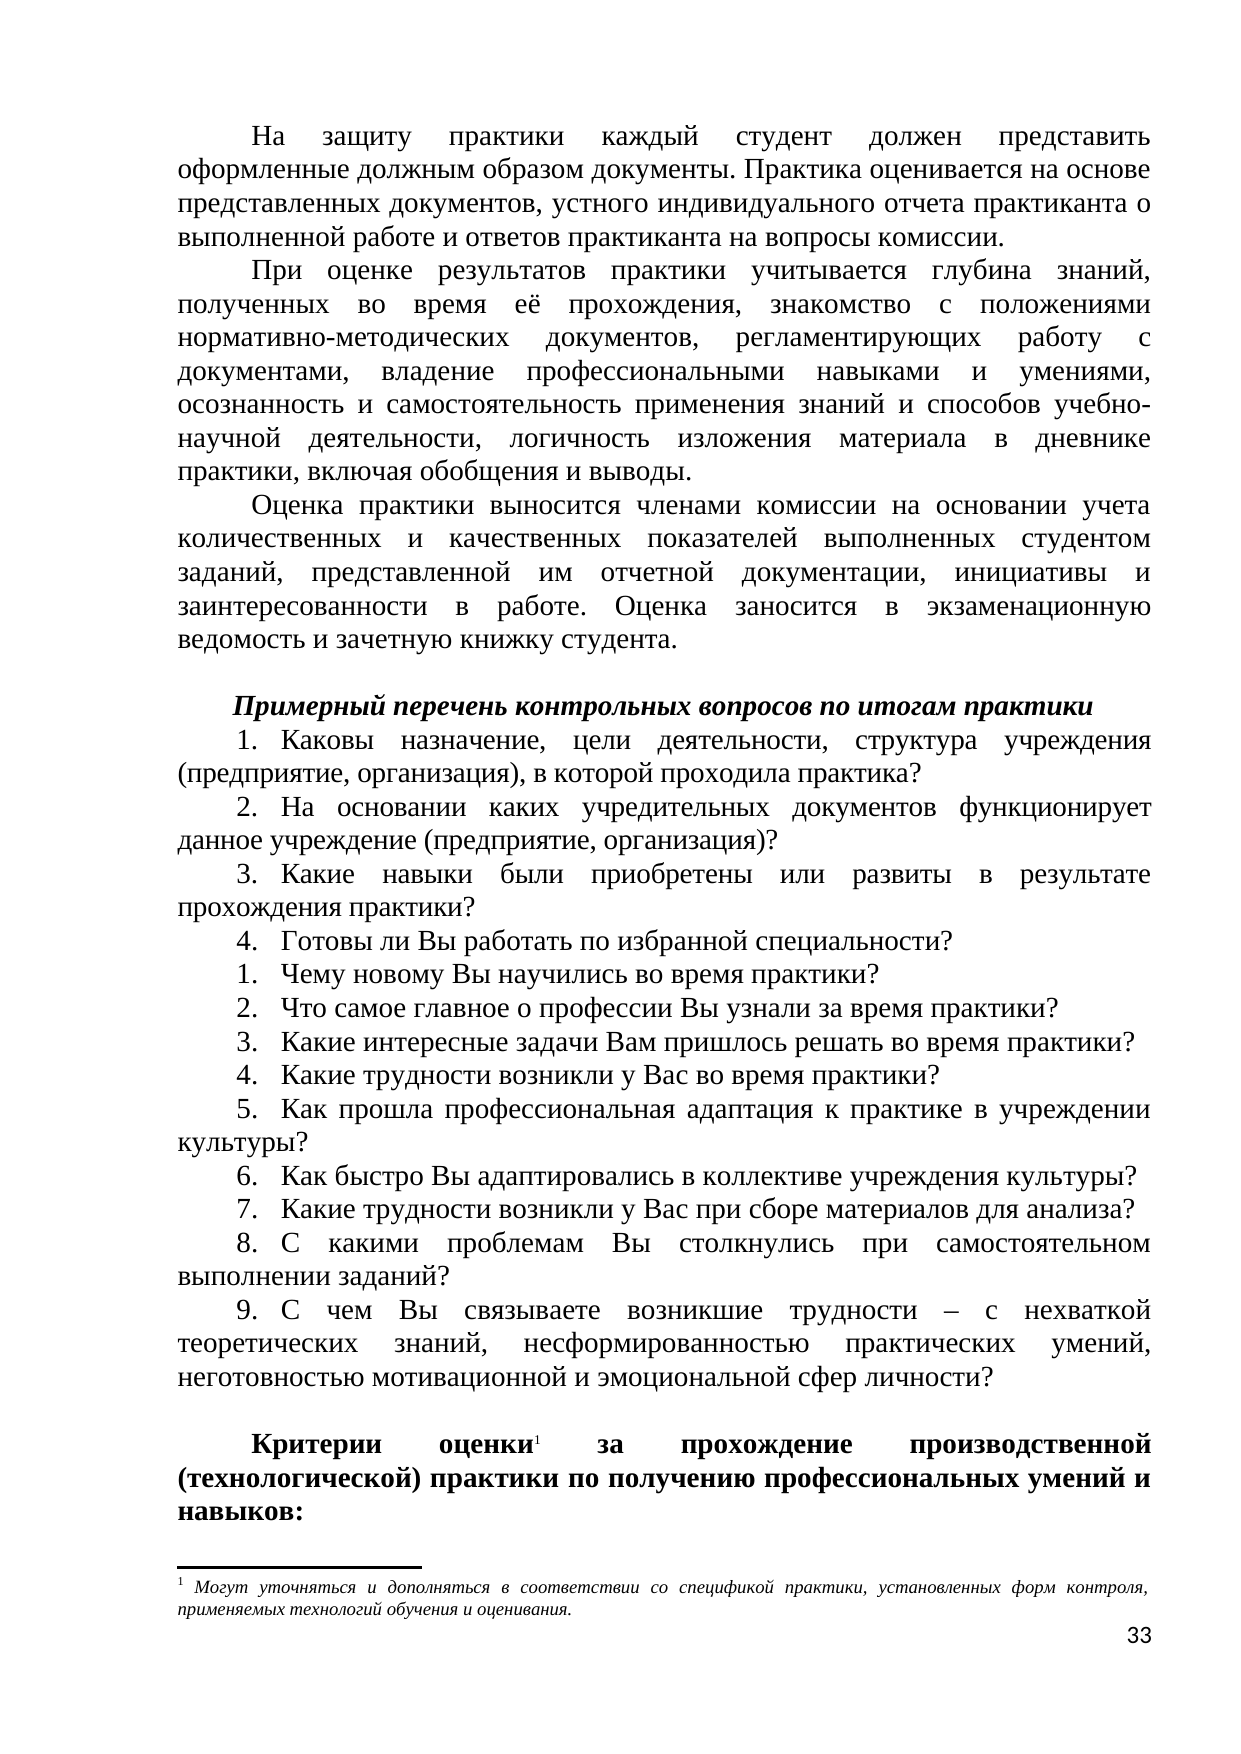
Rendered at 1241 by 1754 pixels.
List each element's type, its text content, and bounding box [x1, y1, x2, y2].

list Как быстро Вы адаптировались в коллективе учреждения культуры? [177, 1158, 1152, 1191]
list На основании каких учредительных документов функционирует данное учреждение (предприятие, организация)? [177, 789, 1152, 856]
list Какие трудности возникли у Вас при сборе материалов для анализа? [177, 1191, 1152, 1225]
list Чему новому Вы научились во время практики? [177, 957, 1152, 990]
list С чем Вы связываете возникшие трудности – с нехваткой теоретических знаний, несформированностью практических умений, неготовностью мотивационной и эмоциональной сфер личности? [177, 1292, 1152, 1393]
list Какие трудности возникли у Вас во время практики? [177, 1057, 1152, 1091]
list Каковы назначение, цели деятельности, структура учреждения (предприятие, организация), в которой проходила практика? [177, 722, 1152, 789]
text Критерии оценки за прохождение производственной (технологической) практики по получению профессиональных умений и навыков: [177, 1426, 1152, 1527]
text Оценка практики выносится членами комиссии на основании учета количественных и качественных показателей выполненных студентом заданий, представленной им отчетной документации, инициативы и заинтересованности в работе. Оценка заносится в экзаменационную ведомость и зачетную книжку студента. [177, 487, 1152, 655]
list Какие интересные задачи Вам пришлось решать во время практики? [177, 1024, 1152, 1057]
list Как прошла профессиональная адаптация к практике в учреждении культуры? [177, 1091, 1152, 1158]
text На защиту практики каждый студент должен представить оформленные должным образом документы. Практика оценивается на основе представленных документов, устного индивидуального отчета практиканта о выполненной работе и ответов практиканта на вопросы комиссии. [177, 118, 1152, 252]
text Примерный перечень контрольных вопросов по итогам практики [177, 688, 1152, 722]
list С какими проблемам Вы столкнулись при самостоятельном выполнении заданий? [177, 1225, 1152, 1292]
list Что самое главное о профессии Вы узнали за время практики? [177, 990, 1152, 1024]
list Готовы ли Вы работать по избранной специальности? [177, 923, 1152, 957]
list Какие навыки были приобретены или развиты в результате прохождения практики? [177, 856, 1152, 923]
text При оценке результатов практики учитывается глубина знаний, полученных во время её прохождения, знакомство с положениями нормативно-методических документов, регламентирующих работу с документами, владение профессиональными навыками и умениями, осознанность и самостоятельность применения знаний и способов учебно-научной деятельности, логичность изложения материала в дневнике практики, включая обобщения и выводы. [177, 252, 1152, 487]
